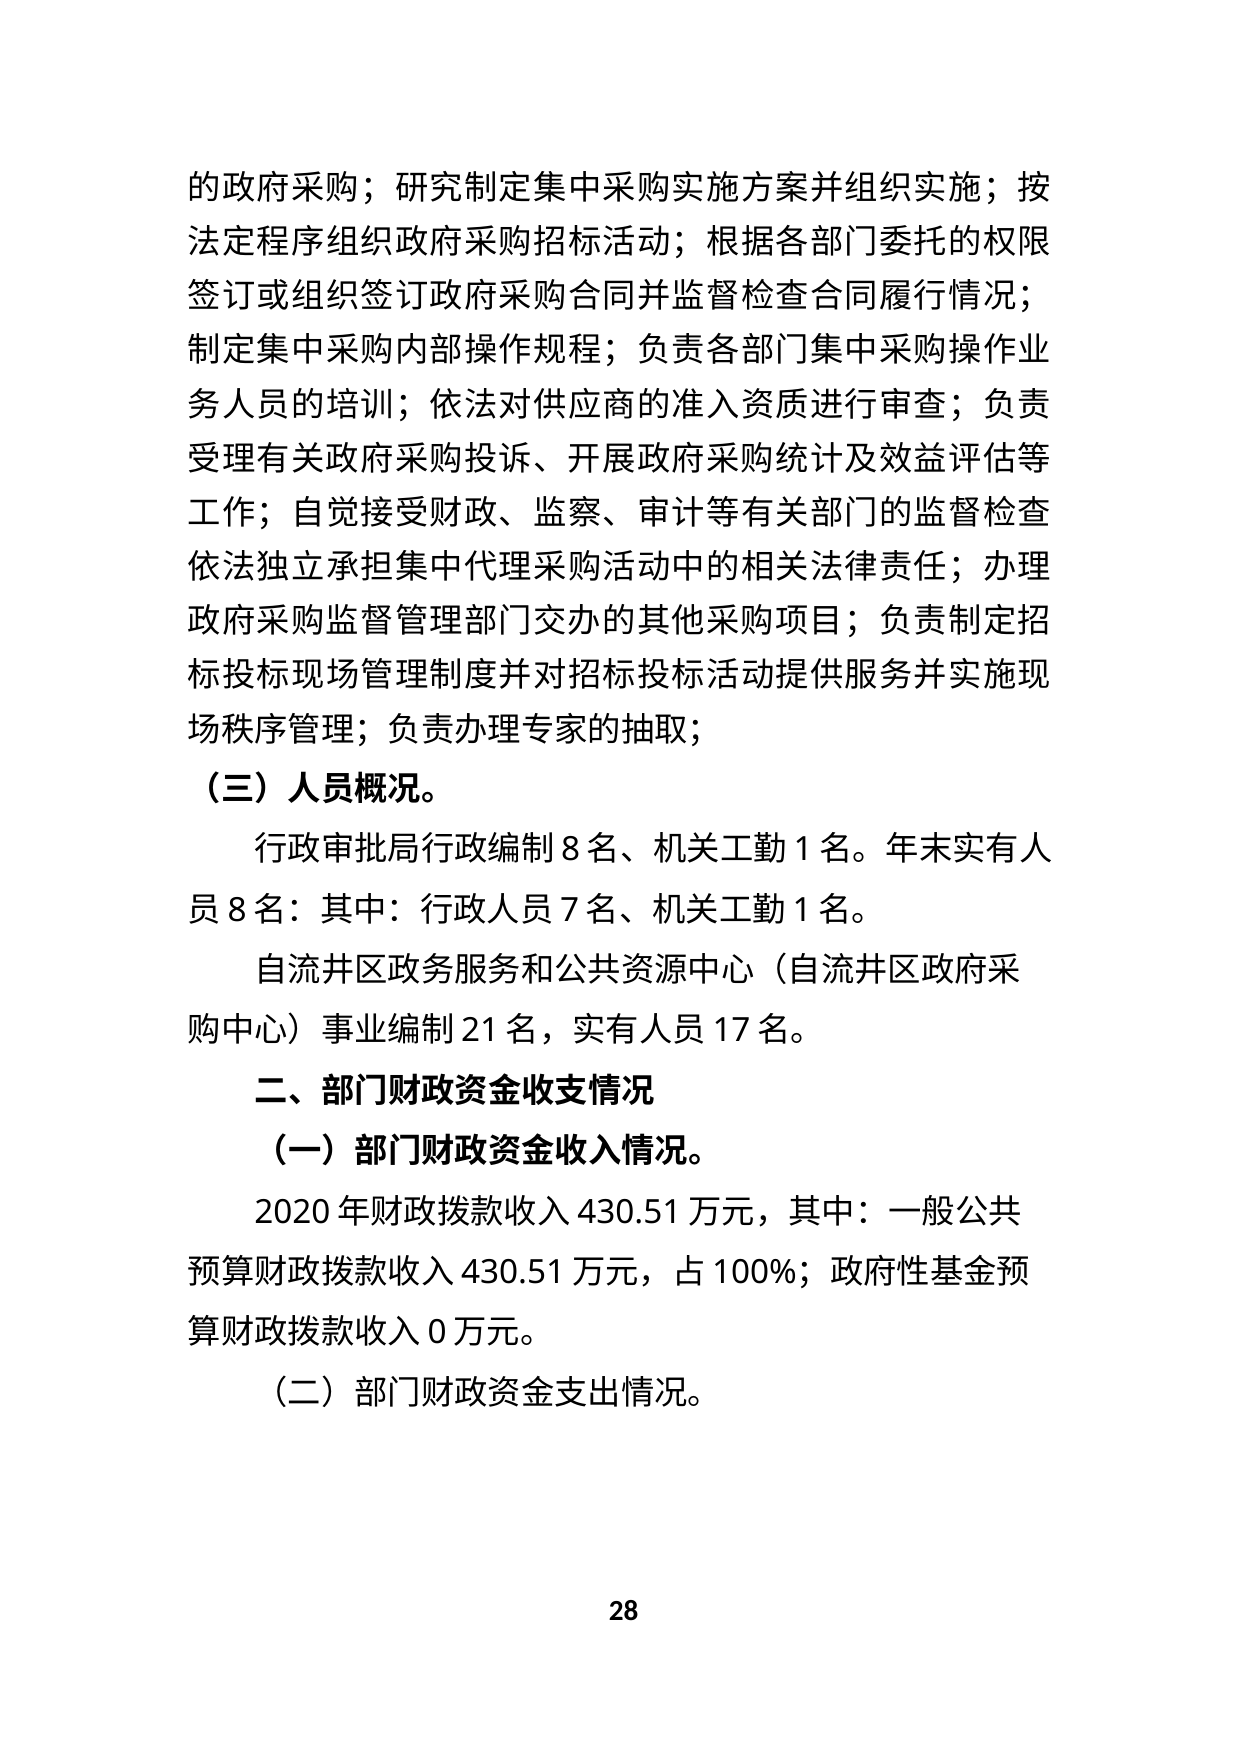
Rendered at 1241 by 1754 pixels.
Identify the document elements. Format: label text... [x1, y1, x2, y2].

text 行政审批局行政编制8名、机关工勤1名。年末实有人员8名：其中：行政人员7名、机关工勤1名。 [187, 812, 1053, 933]
text 2020年财政拨款收入430.51万元，其中：一般公共预算财政拨款收入430.51万元，占100%；政府性基金预算财政拨款收入0万元。 [187, 1175, 1053, 1356]
text （三）人员概况。 [187, 752, 1053, 812]
text 二、部门财政资金收支情况 [187, 1054, 1053, 1114]
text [187, 156, 1053, 752]
text （一）部门财政资金收入情况。 [187, 1114, 1053, 1175]
text 自流井区政务服务和公共资源中心（自流井区政府采购中心）事业编制21名，实有人员17名。 [187, 933, 1053, 1054]
list 部门财政资金支出情况。 [187, 1356, 1053, 1416]
